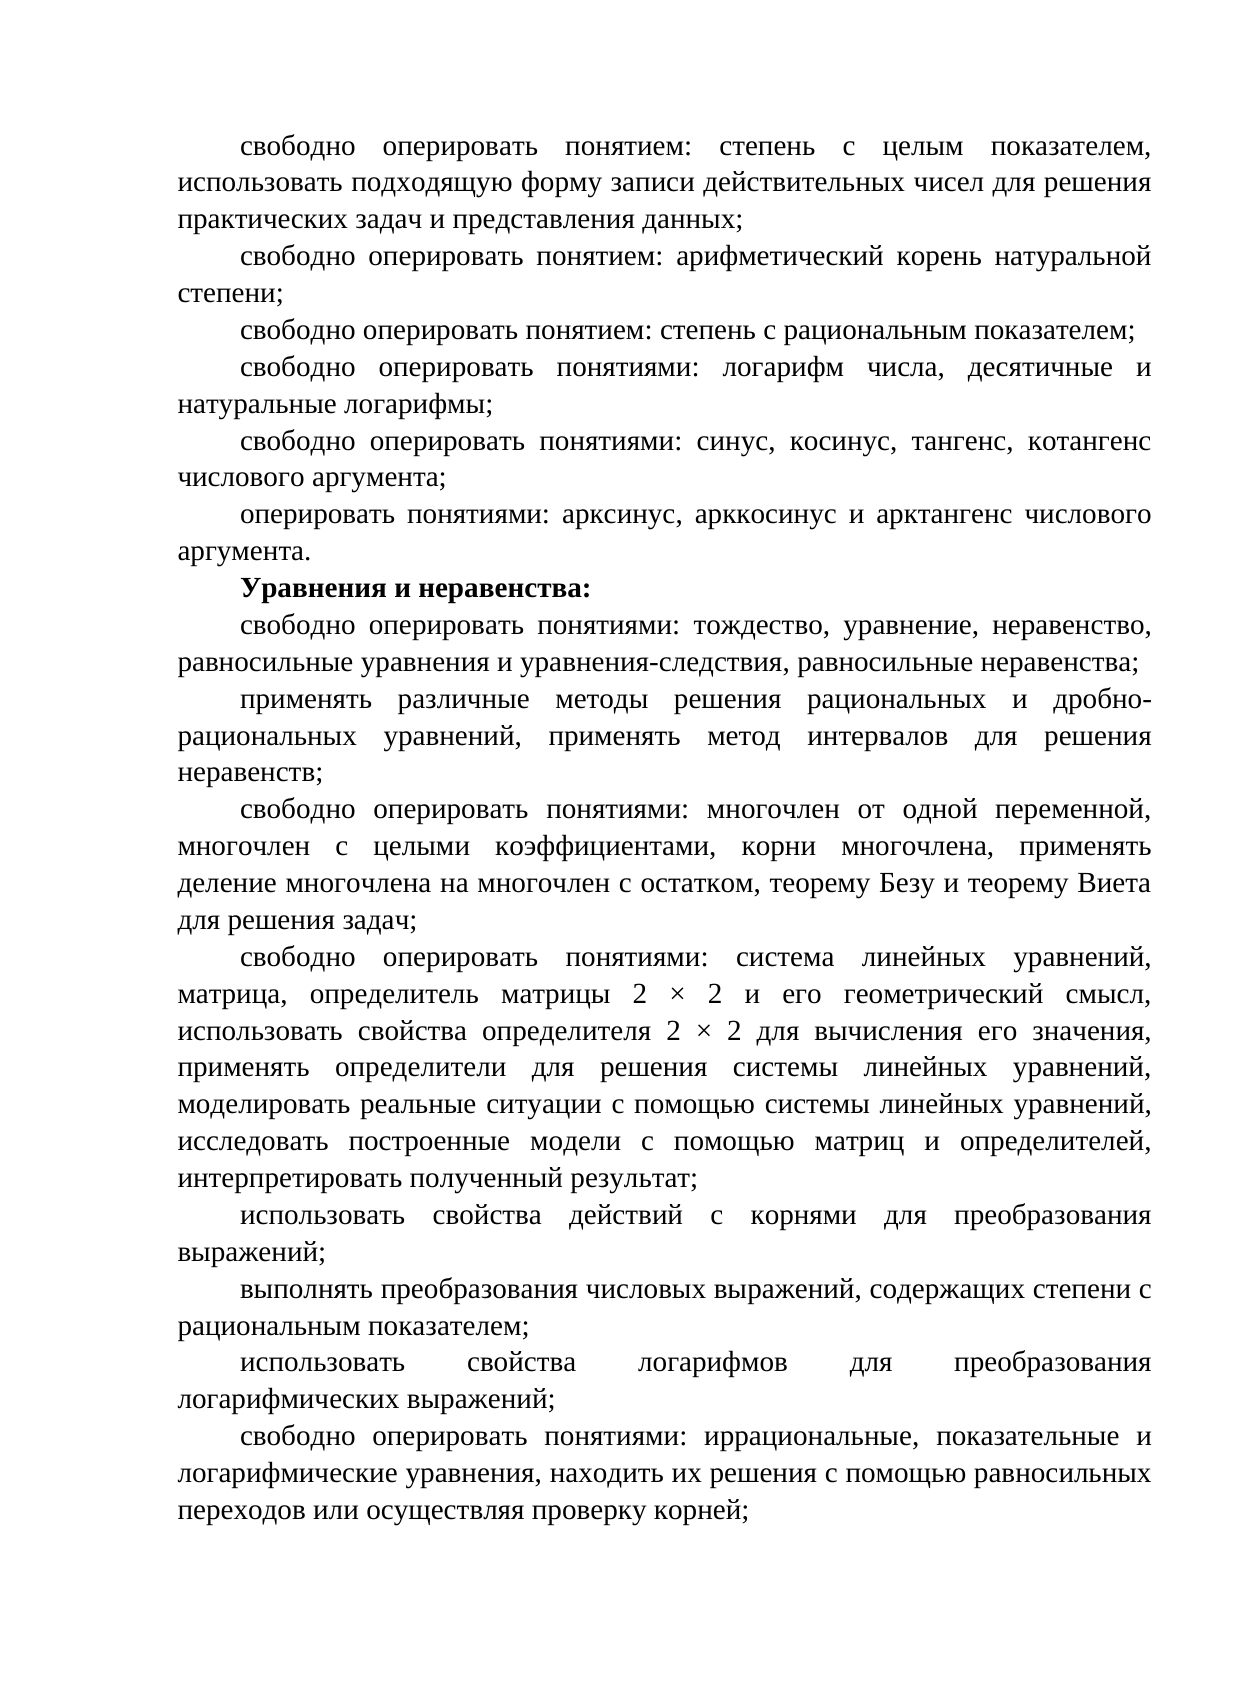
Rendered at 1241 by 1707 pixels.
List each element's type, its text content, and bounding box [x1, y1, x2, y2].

text свободно оперировать понятием: степень с целым показателем, использовать подходящую форму записи действительных чисел для решения практических задач и представления данных; [177, 128, 1152, 235]
text свободно оперировать понятиями: тождество, уравнение, неравенство, равносильные уравнения и уравнения-следствия, равносильные неравенства; [177, 607, 1152, 677]
text свободно оперировать понятием: арифметический корень натуральной степени; [177, 238, 1152, 309]
text выполнять преобразования числовых выражений, содержащих степени с рациональным показателем; [177, 1271, 1152, 1341]
text свободно оперировать понятиями: система линейных уравнений, матрица, определитель матрицы 2 × 2 и его геометрический смысл, использовать свойства определителя 2 × 2 для вычисления его значения, применять определители для решения системы линейных уравнений, моделировать реальные ситуации с помощью системы линейных уравнений, исследовать построенные модели с помощью матриц и определителей, интерпретировать полученный результат; [177, 939, 1152, 1194]
text свободно оперировать понятиями: логарифм числа, десятичные и натуральные логарифмы; [177, 349, 1152, 419]
text применять различные методы решения рациональных и дробно-рациональных уравнений, применять метод интервалов для решения неравенств; [177, 681, 1152, 788]
text свободно оперировать понятиями: многочлен от одной переменной, многочлен с целыми коэффициентами, корни многочлена, применять деление многочлена на многочлен с остатком, теорему Безу и теорему Виета для решения задач; [177, 791, 1152, 936]
text Уравнения и неравенства: [177, 570, 1152, 604]
text свободно оперировать понятиями: синус, косинус, тангенс, котангенс числового аргумента; [177, 423, 1152, 493]
text использовать свойства логарифмов для преобразования логарифмических выражений; [177, 1344, 1152, 1415]
text свободно оперировать понятием: степень с рациональным показателем; [177, 312, 1152, 346]
text использовать свойства действий с корнями для преобразования выражений; [177, 1197, 1152, 1267]
text свободно оперировать понятиями: иррациональные, показательные и логарифмические уравнения, находить их решения с помощью равносильных переходов или осуществляя проверку корней; [177, 1418, 1152, 1526]
text оперировать понятиями: арксинус, арккосинус и арктангенс числового аргумента. [177, 496, 1152, 567]
